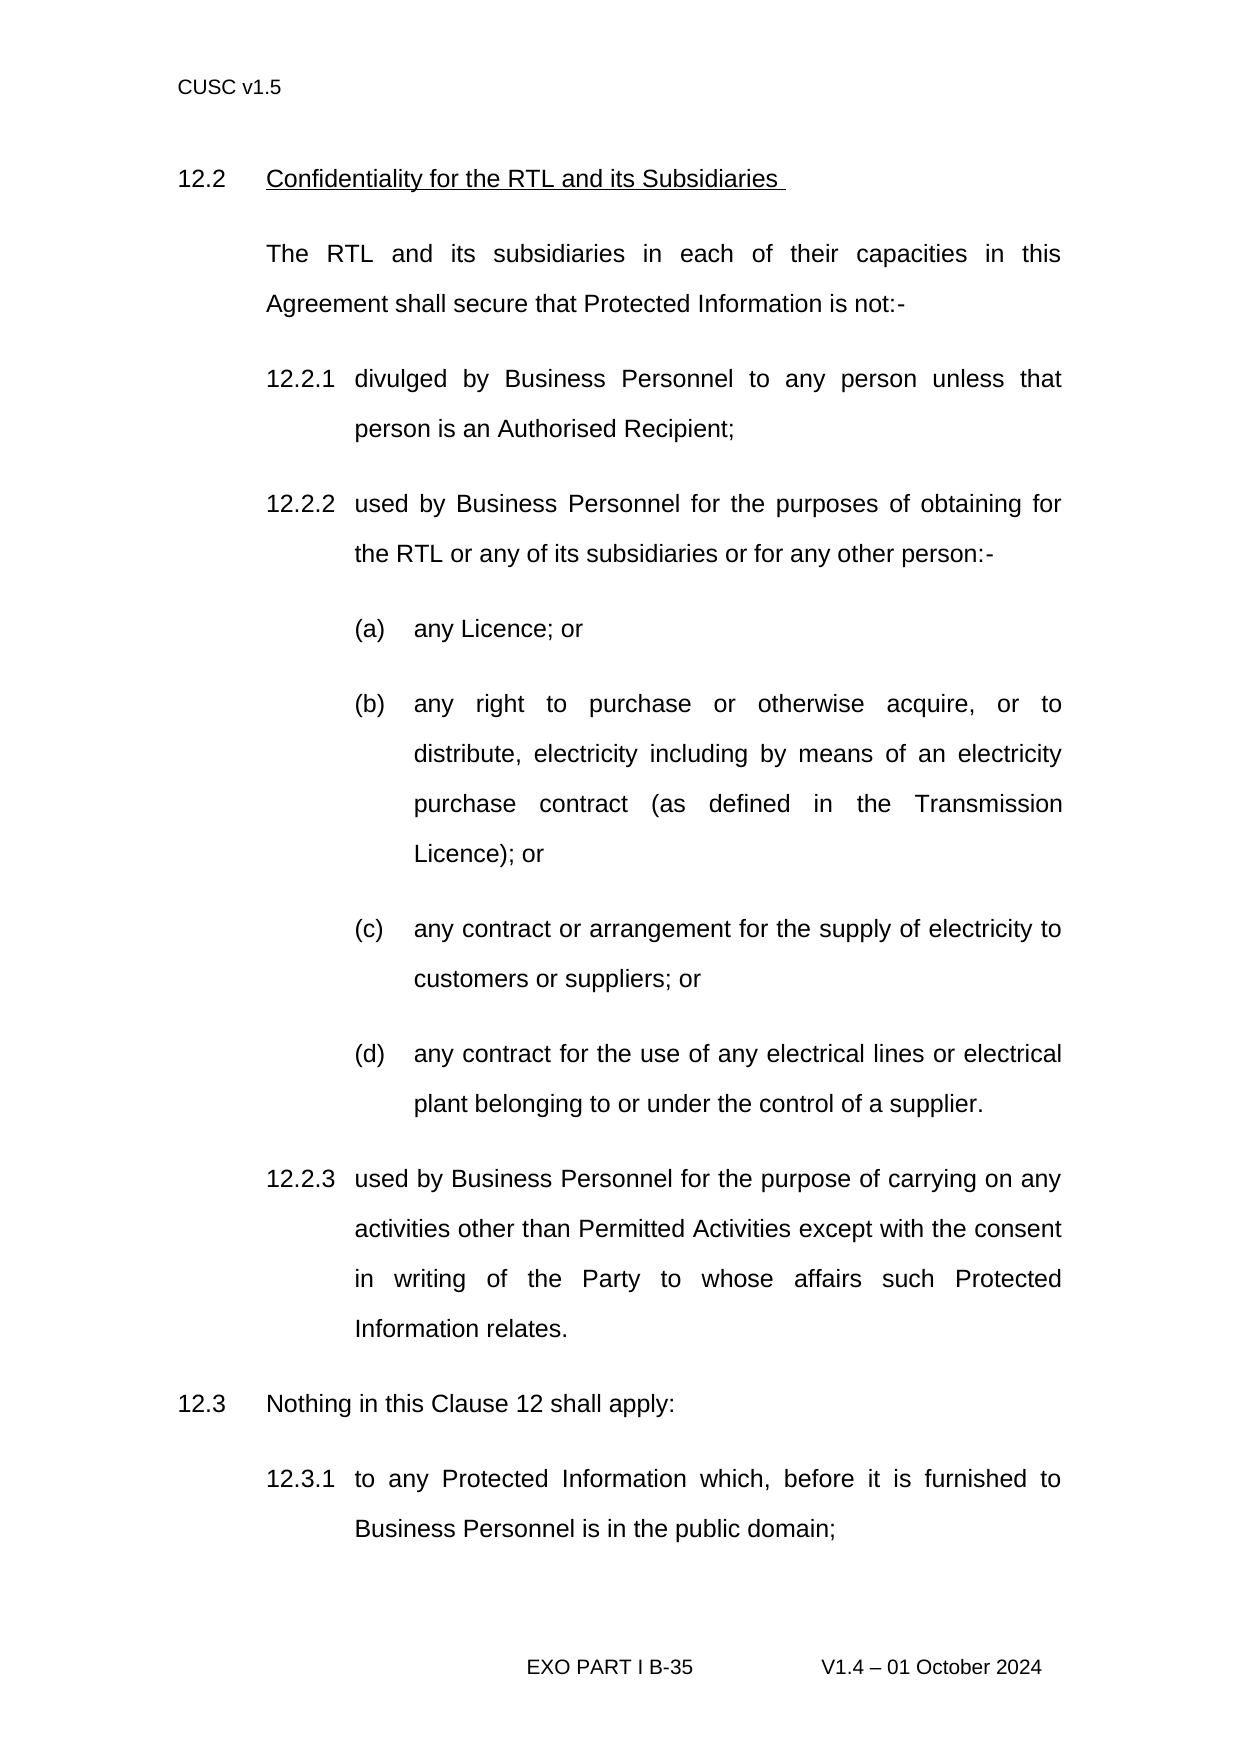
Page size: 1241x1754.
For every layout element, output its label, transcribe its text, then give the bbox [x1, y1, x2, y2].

text (b) any right to purchase or otherwise acquire, or to distribute, electricity including by means of an electricity purchase contract (as defined in the Transmission Licence); or [354, 673, 1063, 873]
text 12.2.1 divulged by Business Personnel to any person unless that person is an Authorised Recipient; [266, 348, 1063, 448]
text 12.2.3 used by Business Personnel for the purpose of carrying on any activities other than Permitted Activities except with the consent in writing of the Party to whose affairs such Protected Information relates. [266, 1148, 1063, 1348]
text The RTL and its subsidiaries in each of their capacities in this Agreement shall secure that Protected Information is not:- [177, 223, 1063, 323]
text (a) any Licence; or [354, 598, 1063, 648]
text 12.2 Confidentiality for the RTL and its Subsidiaries [177, 148, 1063, 198]
text 12.2.2 used by Business Personnel for the purposes of obtaining for the RTL or any of its subsidiaries or for any other person:- [266, 473, 1063, 573]
text 12.3.1 to any Protected Information which, before it is furnished to Business Personnel is in the public domain; [266, 1448, 1063, 1548]
text (c) any contract or arrangement for the supply of electricity to customers or suppliers; or [354, 898, 1063, 998]
text (d) any contract for the use of any electrical lines or electrical plant belonging to or under the control of a supplier. [354, 1023, 1063, 1123]
text 12.3 Nothing in this Clause 12 shall apply: [177, 1373, 1063, 1423]
